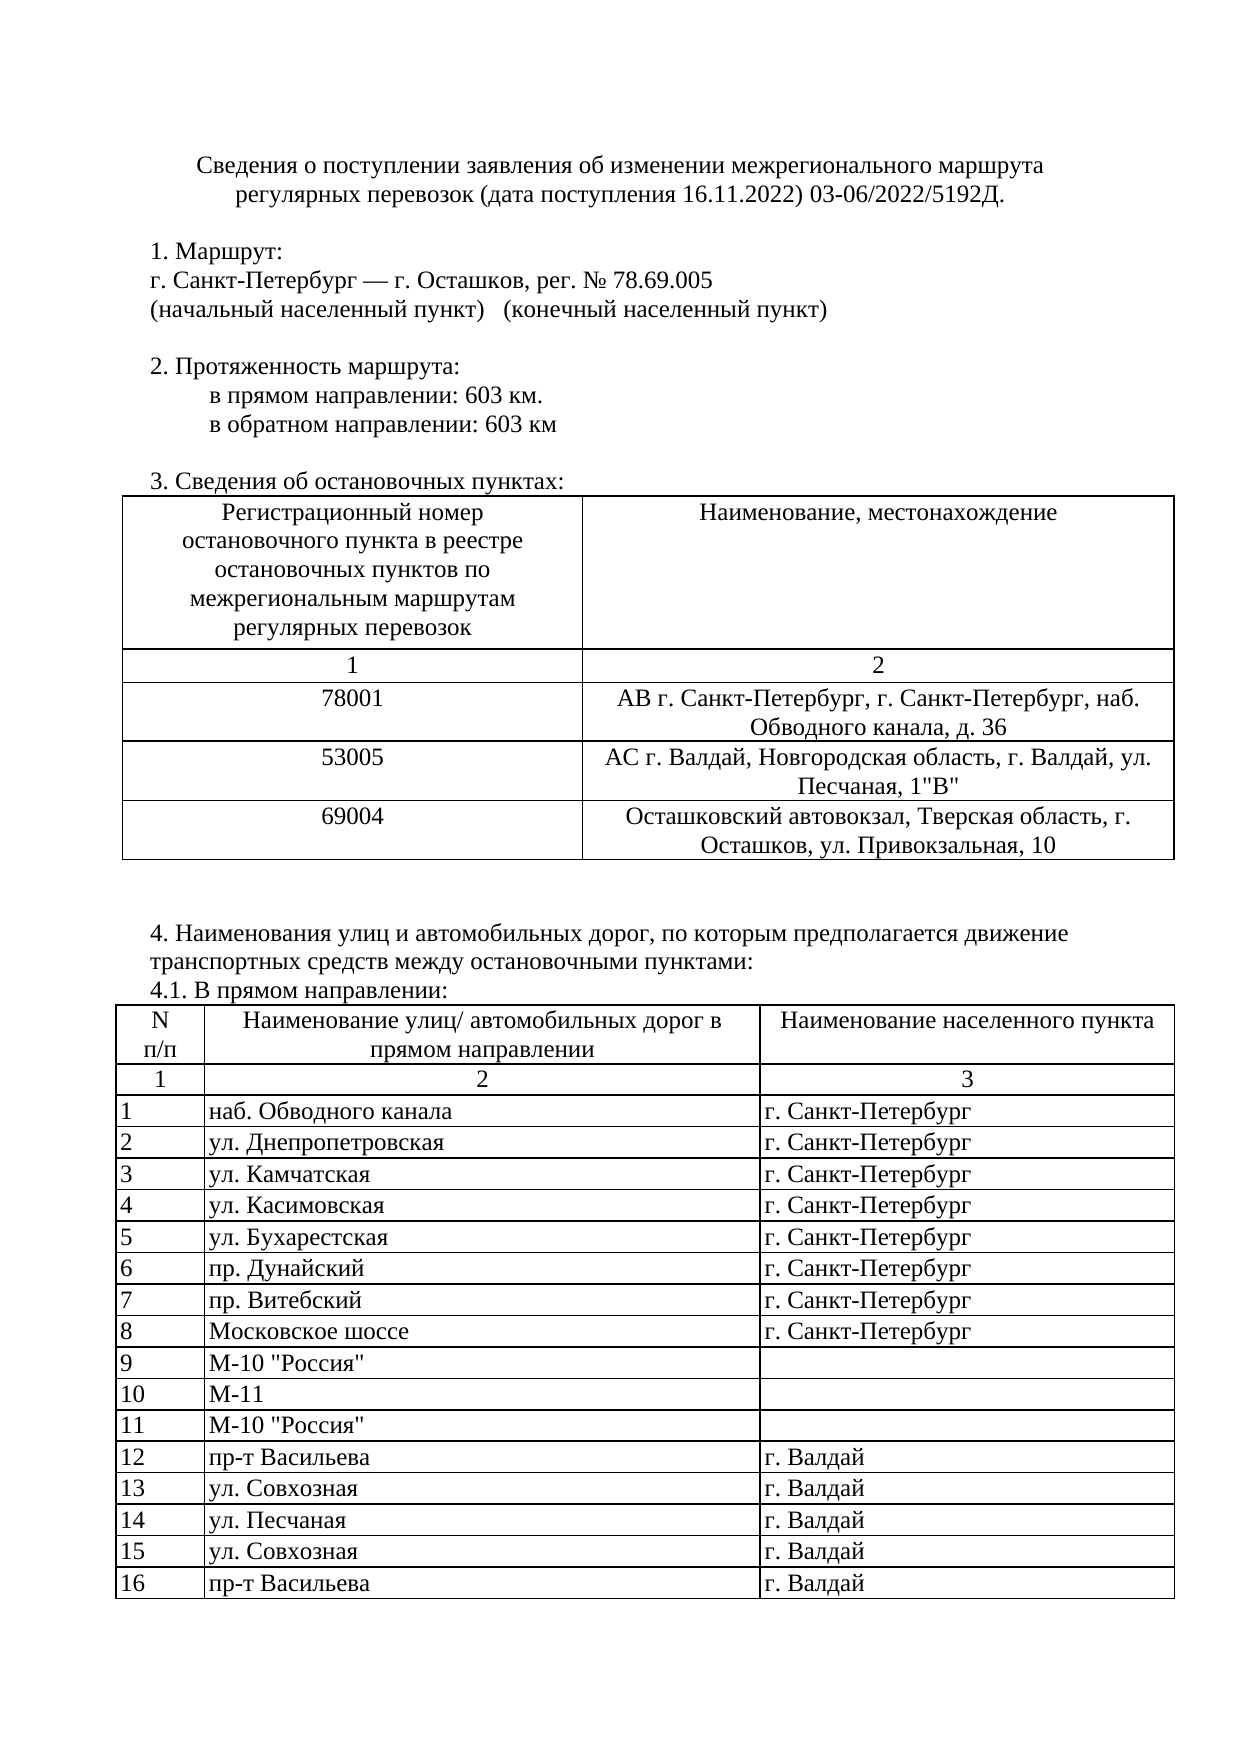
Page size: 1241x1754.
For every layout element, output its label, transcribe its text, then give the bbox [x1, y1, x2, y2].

table_cell 16 [117, 1568, 204, 1598]
text 1. Маршрут: [150, 236, 1090, 265]
table_cell г. Санкт-Петербург [761, 1222, 1174, 1252]
table_cell АС г. Валдай, Новгородская область, г. Валдай, ул. Песчаная, 1"В" [583, 742, 1173, 799]
text (начальный населенный пункт) (конечный населенный пункт) [150, 294, 1090, 322]
table_cell ул. Совхозная [205, 1536, 759, 1566]
text Сведения о поступлении заявления об изменении межрегионального маршрута регулярных перевозок (дата поступления 16.11.2022) 03-06/2022/5192Д. [150, 150, 1090, 207]
table_cell 14 [117, 1505, 204, 1535]
text в обратном направлении: 603 км [150, 409, 1090, 437]
table_cell 3 [761, 1065, 1174, 1094]
table_cell г. Валдай [761, 1473, 1174, 1503]
table_cell 2 [583, 650, 1173, 681]
table_cell Московское шоссе [205, 1316, 759, 1346]
table_cell г. Санкт-Петербург [761, 1190, 1174, 1220]
table_cell г. Санкт-Петербург [761, 1159, 1174, 1189]
text 4.1. В прямом направлении: [150, 975, 1090, 1004]
table_cell г. Санкт-Петербург [761, 1253, 1174, 1283]
table_cell [761, 1379, 1174, 1409]
table_cell г. Валдай [761, 1568, 1174, 1598]
table_cell пр-т Васильева [205, 1568, 759, 1598]
table_header Наименование улиц/ автомобильных дорог в прямом направлении [205, 1006, 759, 1063]
table_cell 1 [117, 1096, 204, 1126]
table_cell г. Санкт-Петербург [761, 1316, 1174, 1346]
table_cell 7 [117, 1285, 204, 1314]
table_cell ул. Бухарестская [205, 1222, 759, 1252]
table_cell 3 [117, 1159, 204, 1189]
table_header Регистрационный номер остановочного пункта в реестре остановочных пунктов по межрегиональным маршрутам регулярных перевозок [123, 497, 582, 648]
table_cell 1 [117, 1065, 204, 1094]
table_cell пр-т Васильева [205, 1442, 759, 1472]
table_cell Осташковский автовокзал, Тверская область, г. Осташков, ул. Привокзальная, 10 [583, 801, 1173, 858]
table_cell 69004 [123, 801, 582, 858]
table_cell г. Санкт-Петербург [761, 1096, 1174, 1126]
table_cell 4 [117, 1190, 204, 1220]
table_cell 15 [117, 1536, 204, 1566]
table_cell 53005 [123, 742, 582, 799]
table_cell г. Санкт-Петербург [761, 1127, 1174, 1157]
table_cell М-10 "Россия" [205, 1411, 759, 1440]
table_cell [761, 1411, 1174, 1440]
table_cell АВ г. Санкт-Петербург, г. Санкт-Петербург, наб. Обводного канала, д. 36 [583, 683, 1173, 740]
table_cell ул. Касимовская [205, 1190, 759, 1220]
table_cell г. Валдай [761, 1442, 1174, 1472]
table_cell 12 [117, 1442, 204, 1472]
table_cell ул. Камчатская [205, 1159, 759, 1189]
table_cell М-10 "Россия" [205, 1348, 759, 1377]
table_cell 11 [117, 1411, 204, 1440]
table_header N п/п [117, 1006, 204, 1063]
table_cell ул. Днепропетровская [205, 1127, 759, 1157]
table_cell наб. Обводного канала [205, 1096, 759, 1126]
table_cell [761, 1348, 1174, 1377]
table_header Наименование населенного пункта [761, 1006, 1174, 1063]
table_cell 5 [117, 1222, 204, 1252]
text г. Санкт-Петербург — г. Осташков, рег. № 78.69.005 [150, 265, 1090, 294]
table_cell г. Валдай [761, 1505, 1174, 1535]
table_cell пр. Витебский [205, 1285, 759, 1314]
text 3. Сведения об остановочных пунктах: [150, 466, 1090, 495]
text 4. Наименования улиц и автомобильных дорог, по которым предполагается движение транспортных средств между остановочными пунктами: [150, 918, 1090, 975]
table_cell 2 [117, 1127, 204, 1157]
table_cell г. Валдай [761, 1536, 1174, 1566]
table_cell ул. Песчаная [205, 1505, 759, 1535]
text 2. Протяженность маршрута: [150, 351, 1090, 380]
table_cell 6 [117, 1253, 204, 1283]
table_cell 10 [117, 1379, 204, 1409]
table_cell 13 [117, 1473, 204, 1503]
table_header Наименование, местонахождение [583, 497, 1173, 648]
table_cell 8 [117, 1316, 204, 1346]
table_cell 2 [205, 1065, 759, 1094]
table_cell 1 [123, 650, 582, 681]
table_cell М-11 [205, 1379, 759, 1409]
table_cell 9 [117, 1348, 204, 1377]
table_cell пр. Дунайский [205, 1253, 759, 1283]
text в прямом направлении: 603 км. [150, 380, 1090, 409]
table_cell г. Санкт-Петербург [761, 1285, 1174, 1314]
table_cell 78001 [123, 683, 582, 740]
table_cell ул. Совхозная [205, 1473, 759, 1503]
